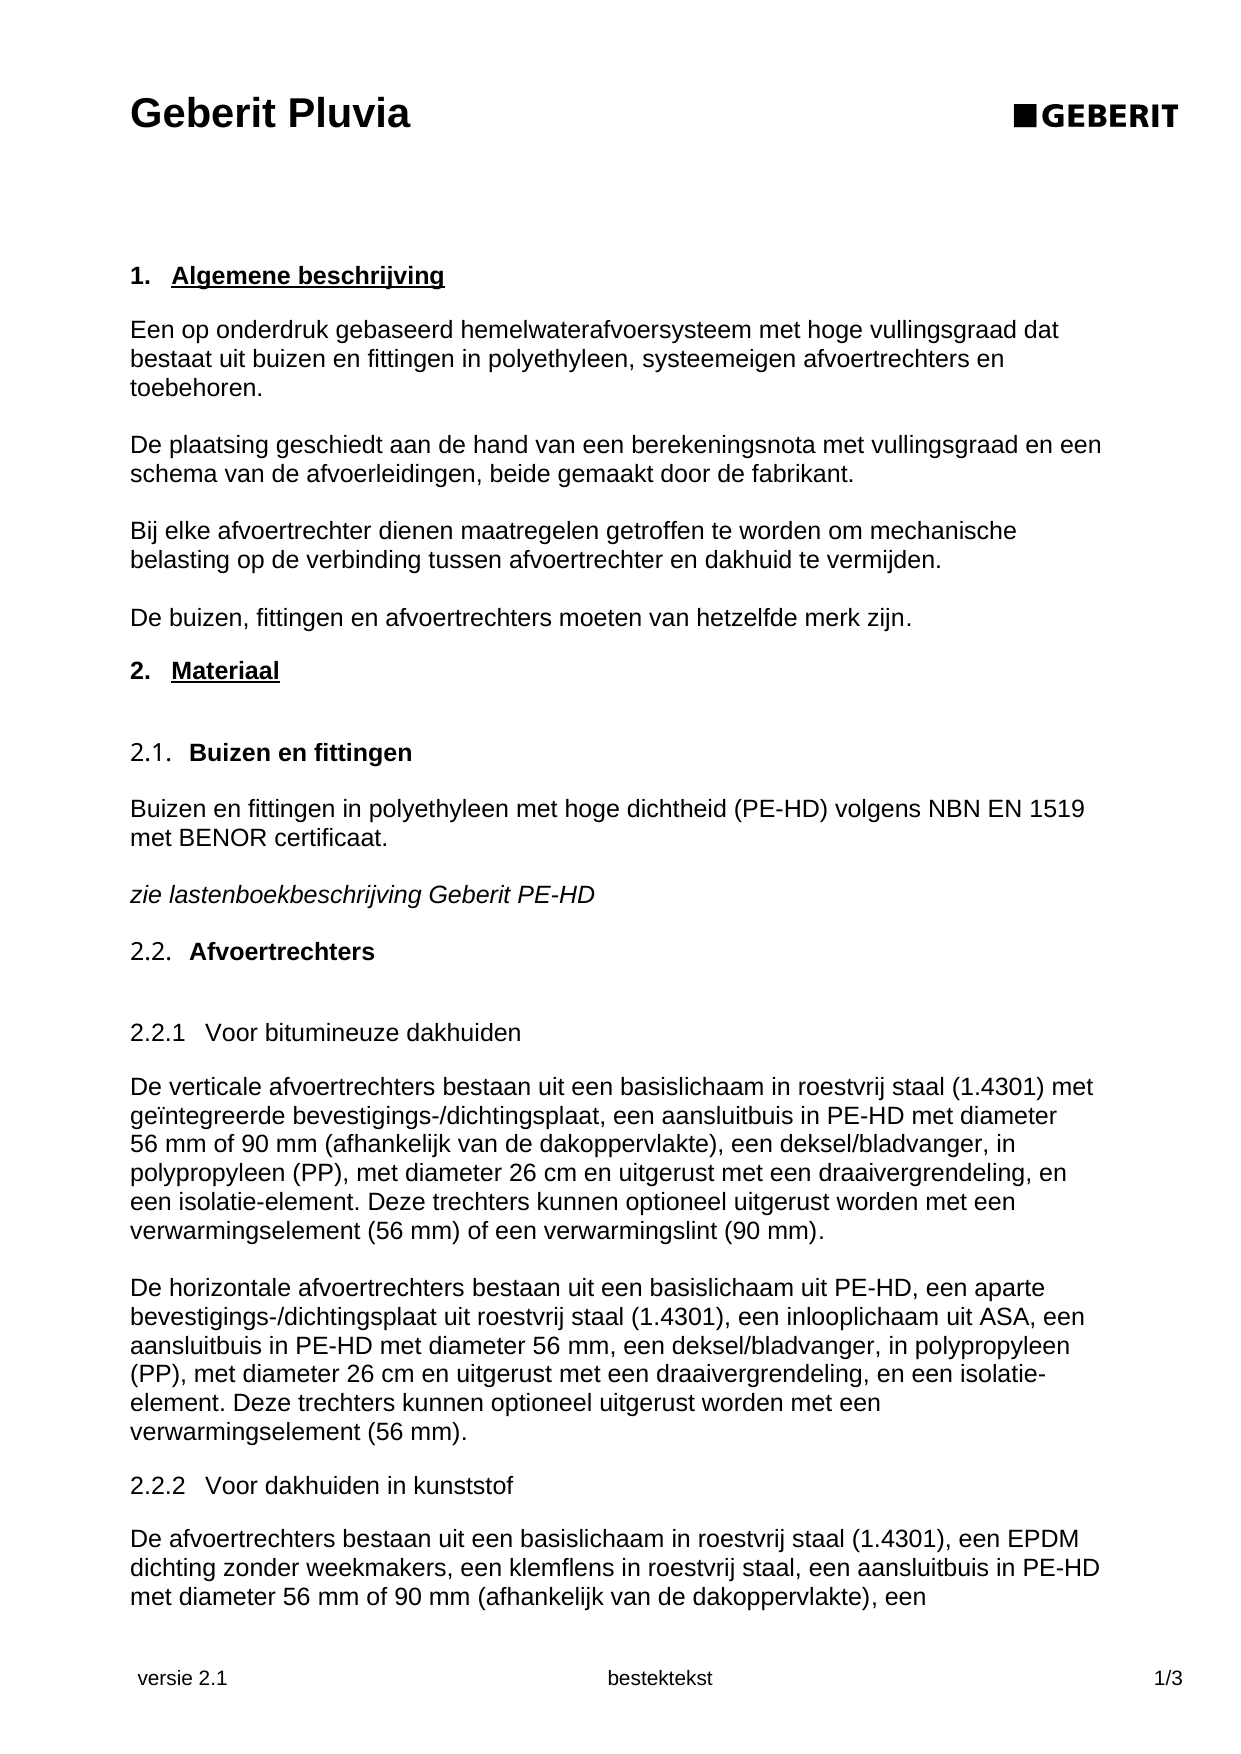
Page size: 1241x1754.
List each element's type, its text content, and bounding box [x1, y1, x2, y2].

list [130, 1524, 1110, 1611]
list Bij elke afvoertrechter dienen maatregelen getroffen te worden om mechanische belasting op de verbinding tussen afvoertrechter en dakhuid te vermijden. [130, 516, 1110, 574]
list Voor dakhuiden in kunststof [130, 1471, 1110, 1499]
list zie lastenboekbeschrijving Geberit PE-HD [130, 880, 1110, 909]
list De buizen, fittingen en afvoertrechters moeten van hetzelfde merk zijn. [130, 602, 1110, 631]
subtitle Algemene beschrijving [130, 261, 1110, 290]
list De horizontale afvoertrechters bestaan uit een basislichaam uit PE-HD, een aparte bevestigings-/dichtingsplaat uit roestvrij staal (1.4301), een inlooplichaam uit ASA, een aansluitbuis in PE-HD met diameter 56 mm, een deksel/bladvanger, in polypropyleen (PP), met diameter 26 cm en uitgerust met een draaivergrendeling, en een isolatie-element. Deze trechters kunnen optioneel uitgerust worden met een verwarmingselement (56 mm). [130, 1273, 1110, 1446]
subtitle Materiaal [130, 656, 1110, 685]
list Voor bitumineuze dakhuiden [130, 1018, 1110, 1047]
list Een op onderdruk gebaseerd hemelwaterafvoersysteem met hoge vullingsgraad dat bestaat uit buizen en fittingen in polyethyleen, systeemeigen afvoertrechters en toebehoren. [130, 315, 1110, 401]
picture [1013, 103, 1179, 128]
subtitle Afvoertrechters [130, 934, 1110, 968]
list Buizen en fittingen in polyethyleen met hoge dichtheid (PE-HD) volgens NBN EN 1519 met BENOR certificaat. [130, 794, 1110, 852]
subtitle Buizen en fittingen [130, 735, 1110, 769]
list De plaatsing geschiedt aan de hand van een berekeningsnota met vullingsgraad en een schema van de afvoerleidingen, beide gemaakt door de fabrikant. [130, 430, 1110, 487]
list De verticale afvoertrechters bestaan uit een basislichaam in roestvrij staal (1.4301) met geïntegreerde bevestigings-/dichtingsplaat, een aansluitbuis in PE-HD met diameter 56 mm of 90 mm (afhankelijk van de dakoppervlakte), een deksel/bladvanger, in polypropyleen (PP), met diameter 26 cm en uitgerust met een draaivergrendeling, en een isolatie-element. Deze trechters kunnen optioneel uitgerust worden met een verwarmingselement (56 mm) of een verwarmingslint (90 mm). [130, 1072, 1110, 1244]
